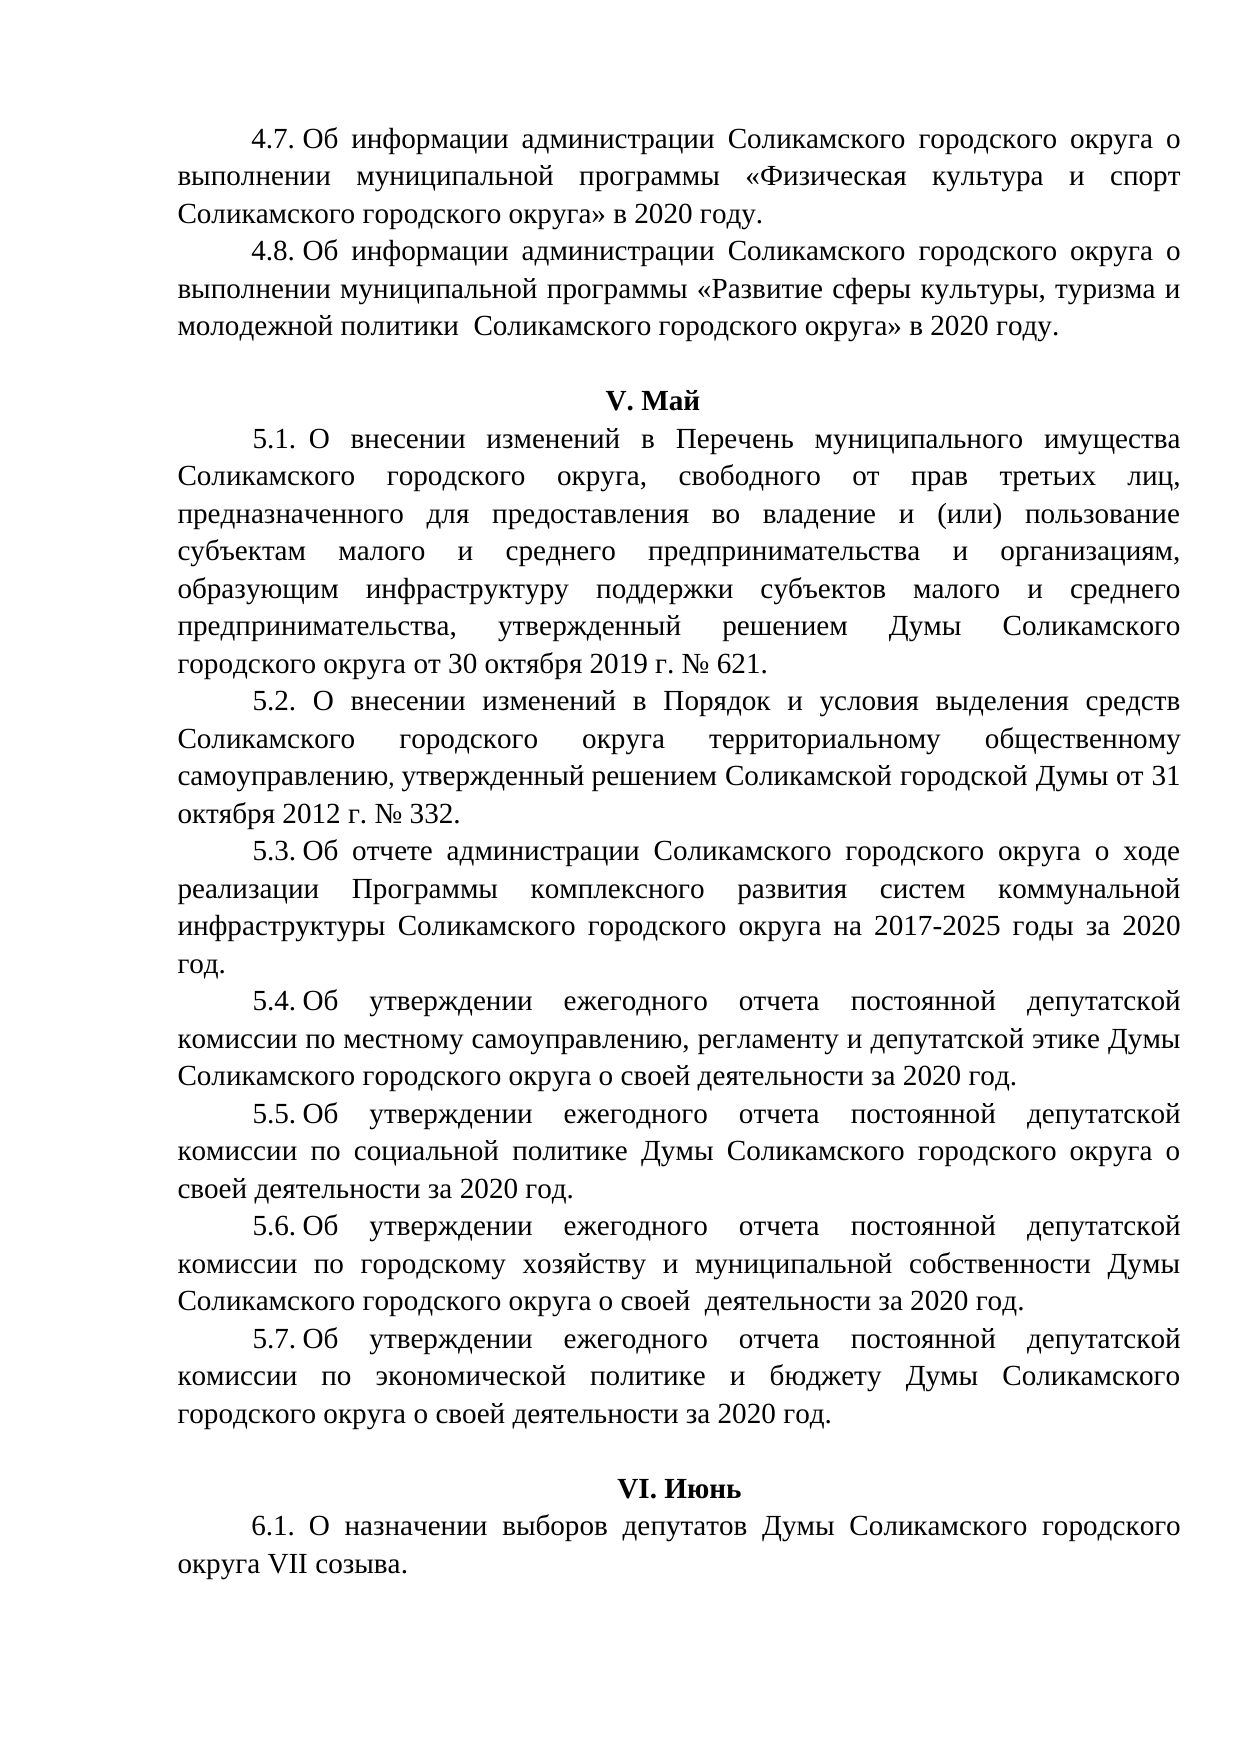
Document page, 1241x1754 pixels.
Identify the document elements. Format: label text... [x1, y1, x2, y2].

list О внесении изменений в Перечень муниципального имущества Соликамского городского округа, свободного от прав третьих лиц, предназначенного для предоставления во владение и (или) пользование субъектам малого и среднего предпринимательства и организациям, образующим инфраструктуру поддержки субъектов малого и среднего предпринимательства, утвержденный решением Думы Соликамского городского округа от 30 октября . № 621. [177, 418, 1181, 681]
list Об утверждении ежегодного отчета постоянной депутатской комиссии по городскому хозяйству и муниципальной собственности Думы Соликамского городского округа о своей деятельности за 2020 год. [177, 1206, 1181, 1318]
text 5.2. О внесении изменений в Порядок и условия выделения средств Соликамского городского округа территориальному общественному самоуправлению, утвержденный решением Соликамской городской Думы от 31 октября . № 332. [177, 681, 1181, 831]
list Об утверждении ежегодного отчета постоянной депутатской комиссии по экономической политике и бюджету Думы Соликамского городского округа о своей деятельности за 2020 год. [177, 1318, 1181, 1431]
list Об отчете администрации Соликамского городского округа о ходе реализации Программы комплексного развития систем коммунальной инфраструктуры Соликамского городского округа на 2017-2025 годы за 2020 год. [177, 831, 1181, 981]
list Об информации администрации Соликамского городского округа о выполнении муниципальной программы «Развитие сферы культуры, туризма и молодежной политики Соликамского городского округа» в 2020 году. [177, 231, 1181, 343]
list Об утверждении ежегодного отчета постоянной депутатской комиссии по социальной политике Думы Соликамского городского округа о своей деятельности за 2020 год. [177, 1093, 1181, 1206]
text VI. Июнь [177, 1468, 1181, 1506]
list Об информации администрации Соликамского городского округа о выполнении муниципальной программы «Физическая культура и спорт Соликамского городского округа» в 2020 году. [177, 118, 1181, 231]
list Об утверждении ежегодного отчета постоянной депутатской комиссии по местному самоуправлению, регламенту и депутатской этике Думы Соликамского городского округа о своей деятельности за 2020 год. [177, 981, 1181, 1093]
text V. Май [177, 381, 1181, 418]
list О назначении выборов депутатов Думы Соликамского городского округа VII созыва. [177, 1506, 1181, 1581]
